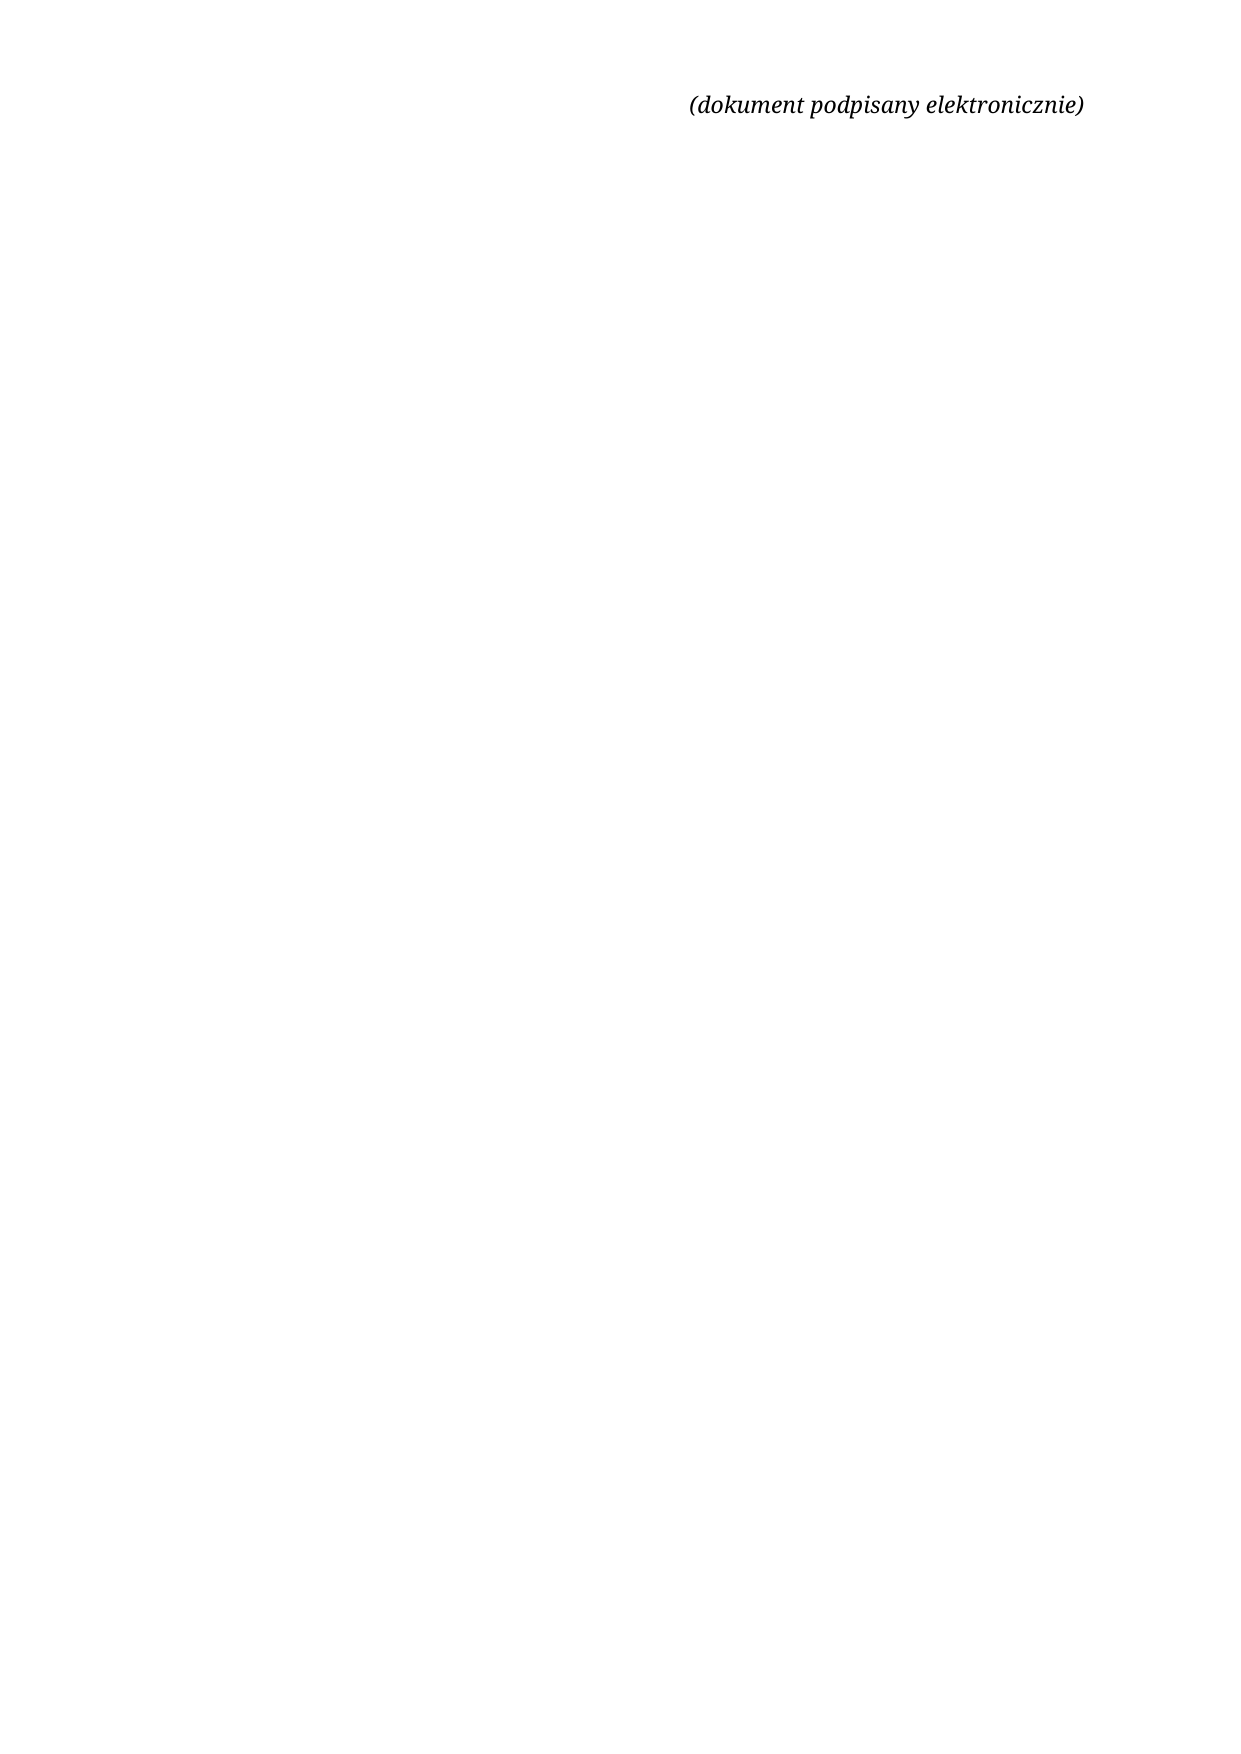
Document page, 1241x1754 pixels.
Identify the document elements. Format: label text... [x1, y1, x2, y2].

text (dokument podpisany elektronicznie) [148, 89, 1093, 120]
